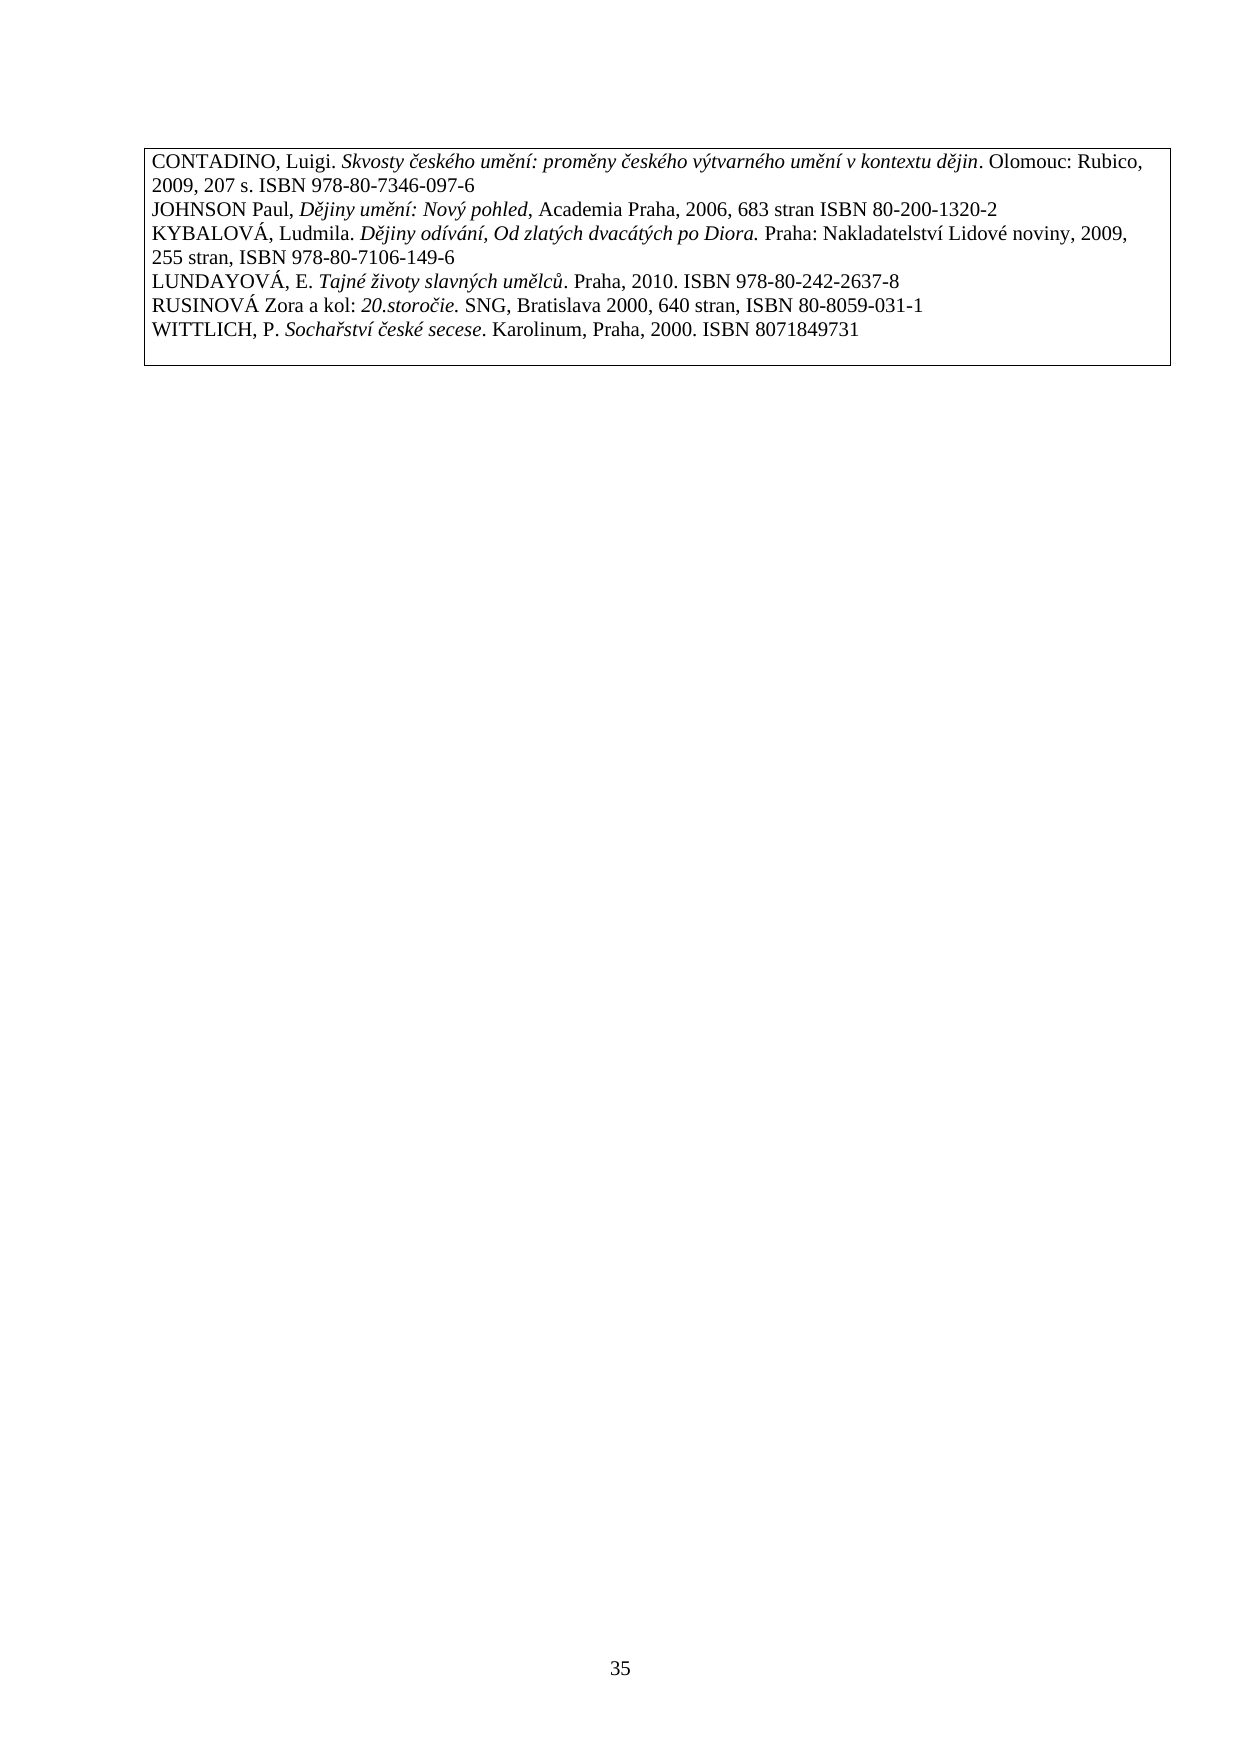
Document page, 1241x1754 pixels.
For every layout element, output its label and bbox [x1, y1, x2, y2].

table_cell [145, 149, 1170, 365]
